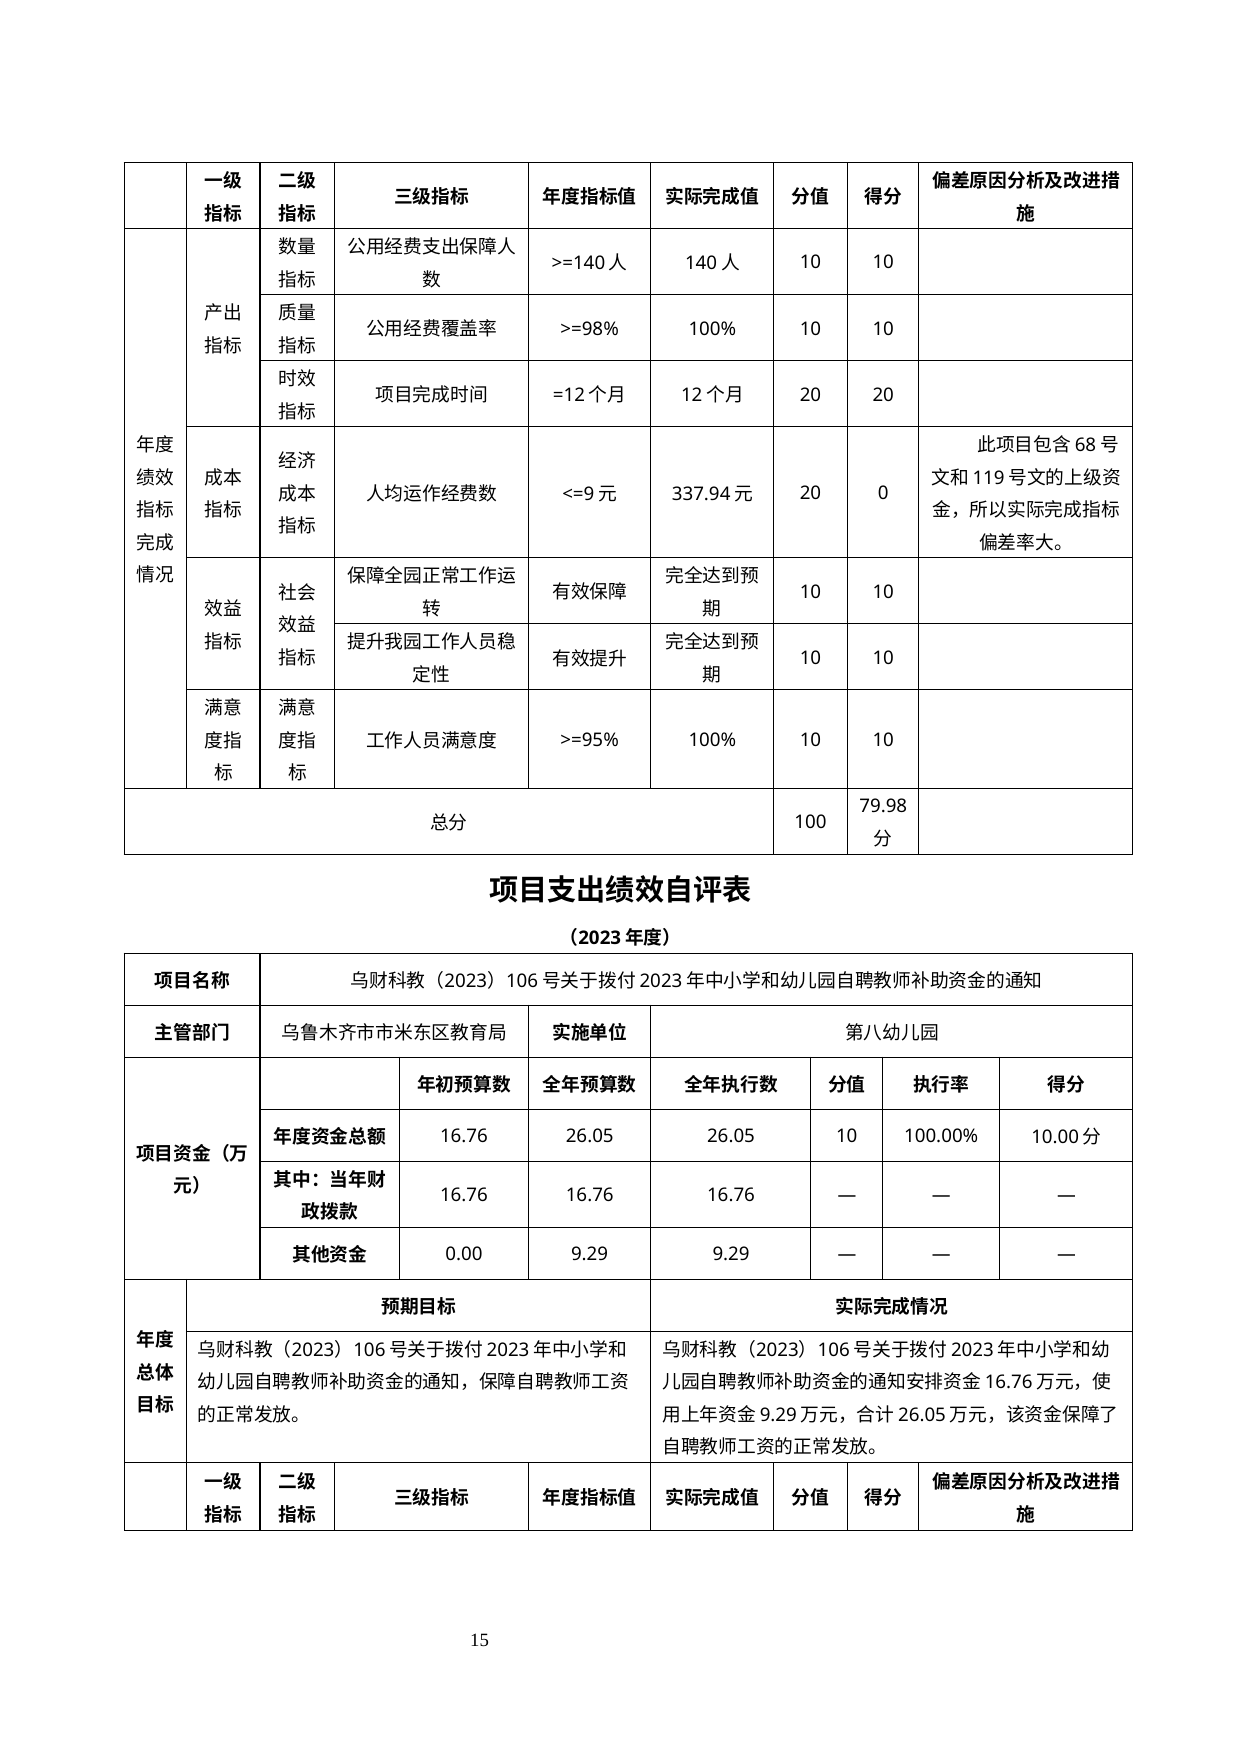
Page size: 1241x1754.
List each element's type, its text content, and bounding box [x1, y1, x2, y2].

table_cell >=140人 [529, 229, 650, 294]
table_cell 79.98分 [848, 789, 918, 854]
table_cell 分值 [811, 1058, 882, 1109]
table_cell [125, 1463, 186, 1530]
table_cell 工作人员满意度 [335, 690, 528, 788]
table_cell 实际完成值 [651, 1463, 773, 1530]
table_cell >=95% [529, 690, 650, 788]
table_cell 得分 [848, 163, 918, 228]
table_cell 分值 [774, 1463, 847, 1530]
table_cell 10 [848, 624, 918, 689]
table_cell — [1000, 1228, 1132, 1279]
table_cell — [883, 1162, 999, 1227]
table_cell 16.76 [400, 1110, 528, 1161]
table_cell 实际完成值 [651, 163, 773, 228]
table_cell 10 [811, 1110, 882, 1161]
table_cell 9.29 [529, 1228, 650, 1279]
table_cell 年初预算数 [400, 1058, 528, 1109]
table_cell 质量指标 [261, 295, 334, 360]
table_cell 数量指标 [261, 229, 334, 294]
table_cell 10 [848, 229, 918, 294]
table_cell 第八幼儿园 [651, 1006, 1132, 1057]
table_cell [919, 361, 1132, 426]
table_cell 全年执行数 [651, 1058, 810, 1109]
table_cell 9.29 [651, 1228, 810, 1279]
table_cell 偏差原因分析及改进措施 [919, 163, 1132, 228]
table_cell 实际完成情况 [651, 1280, 1132, 1331]
table_cell 0 [848, 427, 918, 557]
table_cell 年度指标值 [529, 1463, 650, 1530]
table_cell 二级指标 [261, 1463, 334, 1530]
table_cell 主管部门 [125, 1006, 259, 1057]
table_cell 100.00% [883, 1110, 999, 1161]
table_cell [919, 295, 1132, 360]
table_cell 一级指标 [187, 163, 259, 228]
table_cell 总分 [125, 789, 773, 854]
table_cell 项目完成时间 [335, 361, 528, 426]
table_cell 10 [774, 229, 847, 294]
table_cell 26.05 [651, 1110, 810, 1161]
table_cell 一级指标 [187, 1463, 259, 1530]
table_cell 有效保障 [529, 558, 650, 623]
text （2023年度） [187, 920, 1053, 952]
table_cell [125, 163, 186, 228]
table_cell 成本指标 [187, 427, 259, 557]
text 项目支出绩效自评表 [187, 855, 1053, 920]
table_header 乌财科教（2023）106号关于拨付2023年中小学和幼儿园自聘教师补助资金的通知 [261, 954, 1132, 1004]
table_cell 三级指标 [335, 1463, 528, 1530]
table_cell 乌财科教（2023）106号关于拨付2023年中小学和幼儿园自聘教师补助资金的通知，保障自聘教师工资的正常发放。 [187, 1332, 650, 1462]
table_header 项目名称 [125, 954, 259, 1004]
table_cell 337.94元 [651, 427, 773, 557]
table_cell 经济成本指标 [261, 427, 334, 557]
table_cell 16.76 [400, 1162, 528, 1227]
table_cell 20 [774, 361, 847, 426]
table_cell 提升我园工作人员稳定性 [335, 624, 528, 689]
table_cell 20 [848, 361, 918, 426]
table_cell 实施单位 [529, 1006, 650, 1057]
table_cell 20 [774, 427, 847, 557]
table_cell 项目资金（万元） [125, 1058, 259, 1279]
table_cell 年度资金总额 [261, 1110, 399, 1161]
table_cell 完全达到预期 [651, 558, 773, 623]
table_cell 10 [774, 558, 847, 623]
table_cell 乌鲁木齐市市米东区教育局 [261, 1006, 528, 1057]
table_cell 其他资金 [261, 1228, 399, 1279]
table_cell 得分 [848, 1463, 918, 1530]
table_cell 满意度指标 [187, 690, 259, 788]
table_cell — [883, 1228, 999, 1279]
table_cell 预期目标 [187, 1280, 650, 1331]
table_cell 10 [848, 690, 918, 788]
table_cell 10 [848, 558, 918, 623]
table_cell — [811, 1228, 882, 1279]
table_cell 16.76 [529, 1162, 650, 1227]
table_cell 效益指标 [187, 558, 259, 689]
table_cell [919, 690, 1132, 788]
table_cell 此项目包含68号文和119号文的上级资金，所以实际完成指标偏差率大。 [919, 427, 1132, 557]
table_cell 10 [848, 295, 918, 360]
table_cell 其中：当年财政拨款 [261, 1162, 399, 1227]
table_cell 年度绩效指标完成情况 [125, 229, 186, 788]
table_cell [919, 789, 1132, 854]
table_cell 完全达到预期 [651, 624, 773, 689]
table_cell 分值 [774, 163, 847, 228]
table_cell [919, 558, 1132, 623]
table_cell 0.00 [400, 1228, 528, 1279]
table_cell 12个月 [651, 361, 773, 426]
table_cell 26.05 [529, 1110, 650, 1161]
table_cell 满意度指标 [261, 690, 334, 788]
table_cell 公用经费覆盖率 [335, 295, 528, 360]
table_cell 乌财科教（2023）106号关于拨付2023年中小学和幼儿园自聘教师补助资金的通知安排资金16.76万元，使用上年资金9.29万元，合计26.05万元，该资金保障了自聘教师工资的正常发放。 [651, 1332, 1132, 1462]
table_cell 10 [774, 295, 847, 360]
table_cell 二级指标 [261, 163, 334, 228]
table_cell 年度指标值 [529, 163, 650, 228]
table_cell 100 [774, 789, 847, 854]
table_cell 16.76 [651, 1162, 810, 1227]
table_cell 10.00分 [1000, 1110, 1132, 1161]
table_cell 100% [651, 295, 773, 360]
table_cell 有效提升 [529, 624, 650, 689]
table_cell 全年预算数 [529, 1058, 650, 1109]
table_cell >=98% [529, 295, 650, 360]
table_cell — [1000, 1162, 1132, 1227]
table_cell 公用经费支出保障人数 [335, 229, 528, 294]
table_cell 10 [774, 624, 847, 689]
table_cell [919, 229, 1132, 294]
table_cell 10 [774, 690, 847, 788]
table_cell [261, 1058, 399, 1109]
table_cell 三级指标 [335, 163, 528, 228]
table_cell 执行率 [883, 1058, 999, 1109]
table_cell 100% [651, 690, 773, 788]
table_cell <=9元 [529, 427, 650, 557]
table_cell 140人 [651, 229, 773, 294]
table_cell 人均运作经费数 [335, 427, 528, 557]
table_cell [919, 624, 1132, 689]
table_cell — [811, 1162, 882, 1227]
table_cell 年度总体目标 [125, 1280, 186, 1462]
table_cell 得分 [1000, 1058, 1132, 1109]
table_cell 产出指标 [187, 229, 259, 426]
table_cell 偏差原因分析及改进措施 [919, 1463, 1132, 1530]
table_cell 时效指标 [261, 361, 334, 426]
table_cell 保障全园正常工作运转 [335, 558, 528, 623]
table_cell =12个月 [529, 361, 650, 426]
table_cell 社会效益指标 [261, 558, 334, 689]
